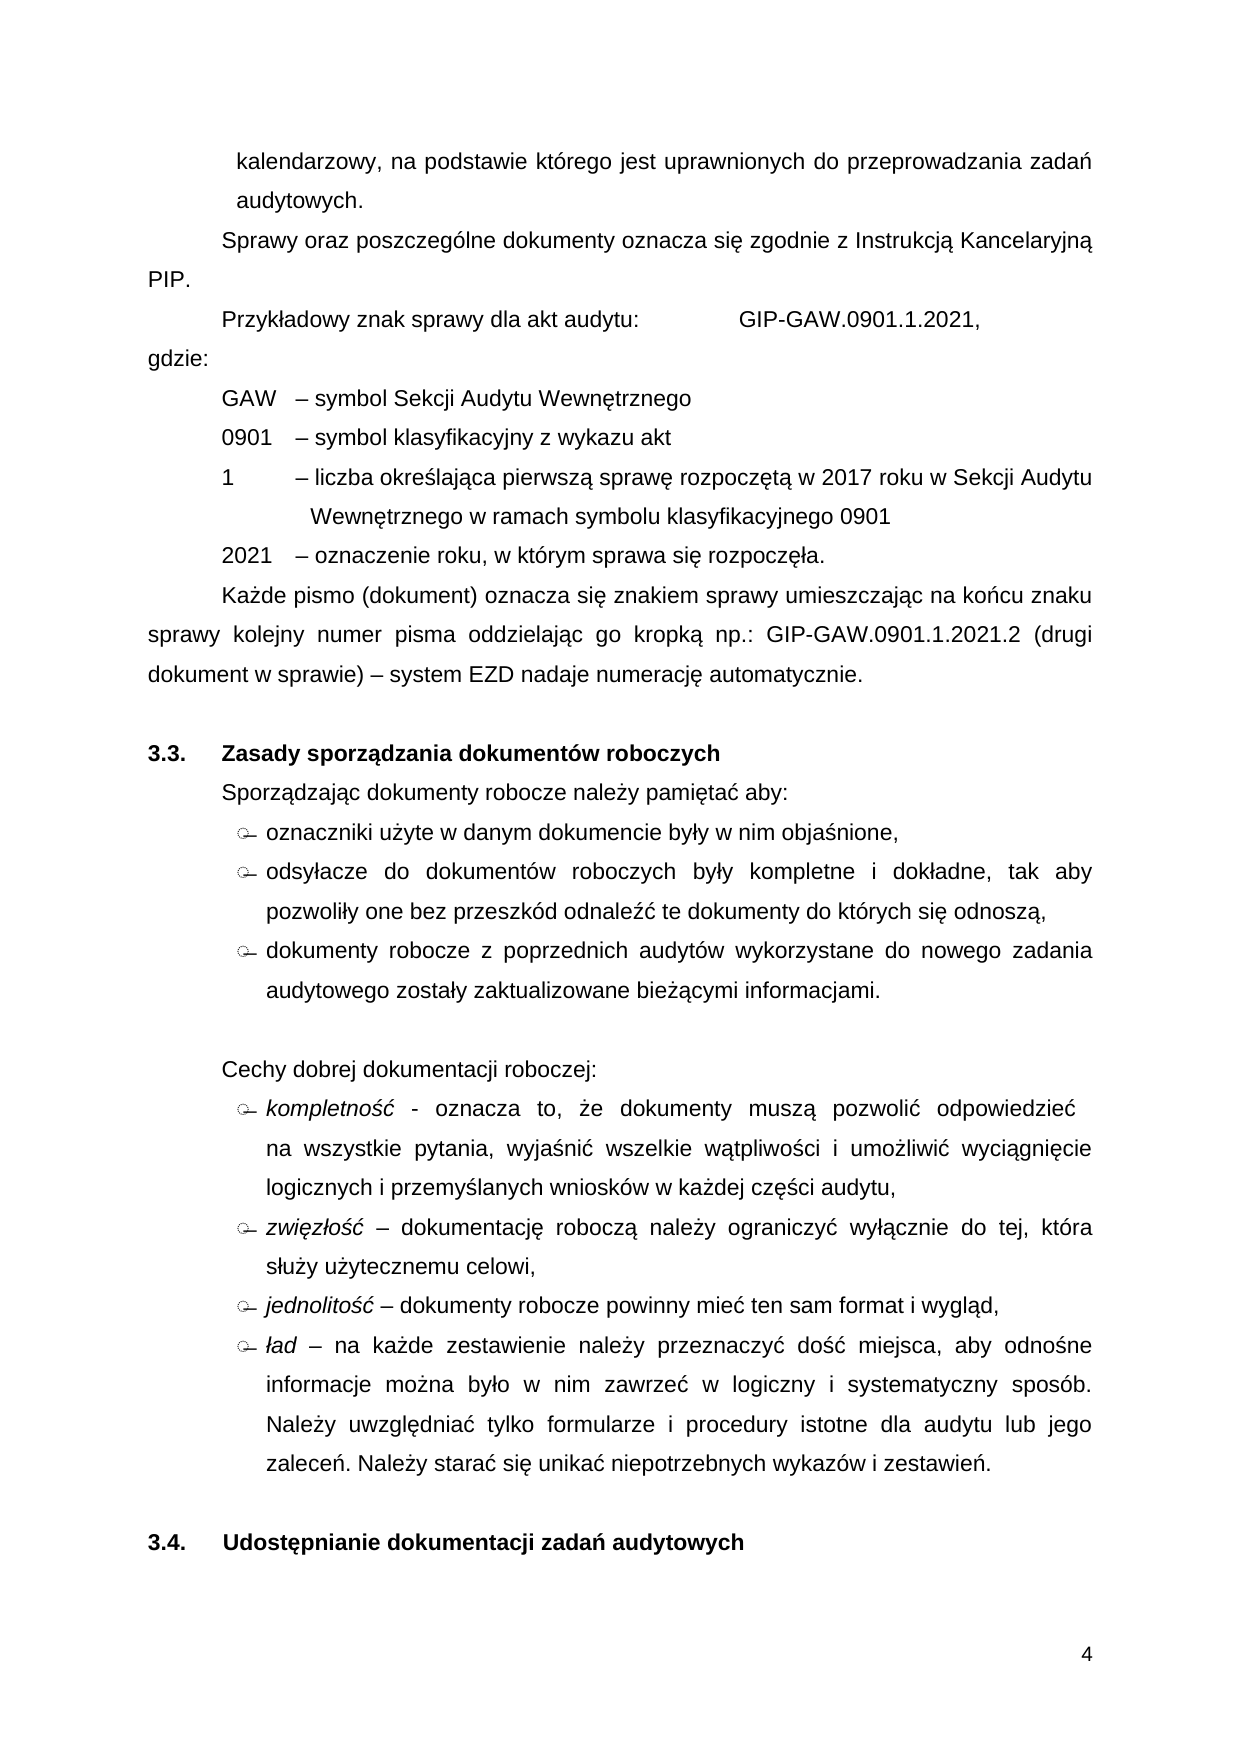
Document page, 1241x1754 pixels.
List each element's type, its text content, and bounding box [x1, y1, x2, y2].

text Każde pismo (dokument) oznacza się znakiem sprawy umieszczając na końcu znaku sprawy kolejny numer pisma oddzielając go kropką np.: GIP-GAW.0901.1.2021.2 (drugi dokument w sprawie) – system EZD nadaje numerację automatycznie. [148, 582, 1093, 687]
list odsyłacze do dokumentów roboczych były kompletne i dokładne, tak aby pozwoliły one bez przeszkód odnaleźć te dokumenty do których się odnoszą, [236, 858, 1093, 924]
list oznaczniki użyte w danym dokumencie były w nim objaśnione, [236, 819, 1093, 845]
text GAW – symbol Sekcji Audytu Wewnętrznego [221, 384, 1093, 411]
text Sprawy oraz poszczególne dokumenty oznacza się zgodnie z Instrukcją Kancelaryjną PIP. [148, 227, 1093, 292]
list kompletność - oznacza to, że dokumenty muszą pozwolić odpowiedzieć na wszystkie pytania, wyjaśnić wszelkie wątpliwości i umożliwić wyciągnięcie logicznych i przemyślanych wniosków w każdej części audytu, [236, 1095, 1093, 1200]
list jednolitość – dokumenty robocze powinny mieć ten sam format i wygląd, [236, 1292, 1093, 1319]
text Sporządzając dokumenty robocze należy pamiętać aby: [148, 779, 1093, 806]
list dokumenty robocze z poprzednich audytów wykorzystane do nowego zadania audytowego zostały zaktualizowane bieżącymi informacjami. [236, 937, 1093, 1003]
text gdzie: [148, 345, 1093, 371]
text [148, 148, 1093, 213]
text Cechy dobrej dokumentacji roboczej: [148, 1056, 1093, 1082]
text 2021 – oznaczenie roku, w którym sprawa się rozpoczęła. [221, 542, 1093, 569]
list ład – na każde zestawienie należy przeznaczyć dość miejsca, aby odnośne informacje można było w nim zawrzeć w logiczny i systematyczny sposób. Należy uwzględniać tylko formularze i procedury istotne dla audytu lub jego zaleceń. Należy starać się unikać niepotrzebnych wykazów i zestawień. [236, 1332, 1093, 1477]
text 0901 – symbol klasyfikacyjny z wykazu akt [221, 424, 1093, 450]
text 1 – liczba określająca pierwszą sprawę rozpoczętą w 2017 roku w Sekcji Audytu Wewnętrznego w ramach symbolu klasyfikacyjnego 0901 [221, 463, 1093, 529]
text Przykładowy znak sprawy dla akt audytu: GIP-GAW.0901.1.2021, [148, 306, 1093, 332]
list Udostępnianie dokumentacji zadań audytowych [148, 1529, 1093, 1556]
text 3.3. Zasady sporządzania dokumentów roboczych [148, 740, 1093, 766]
list zwięzłość – dokumentację roboczą należy ograniczyć wyłącznie do tej, która służy użytecznemu celowi, [236, 1213, 1093, 1279]
